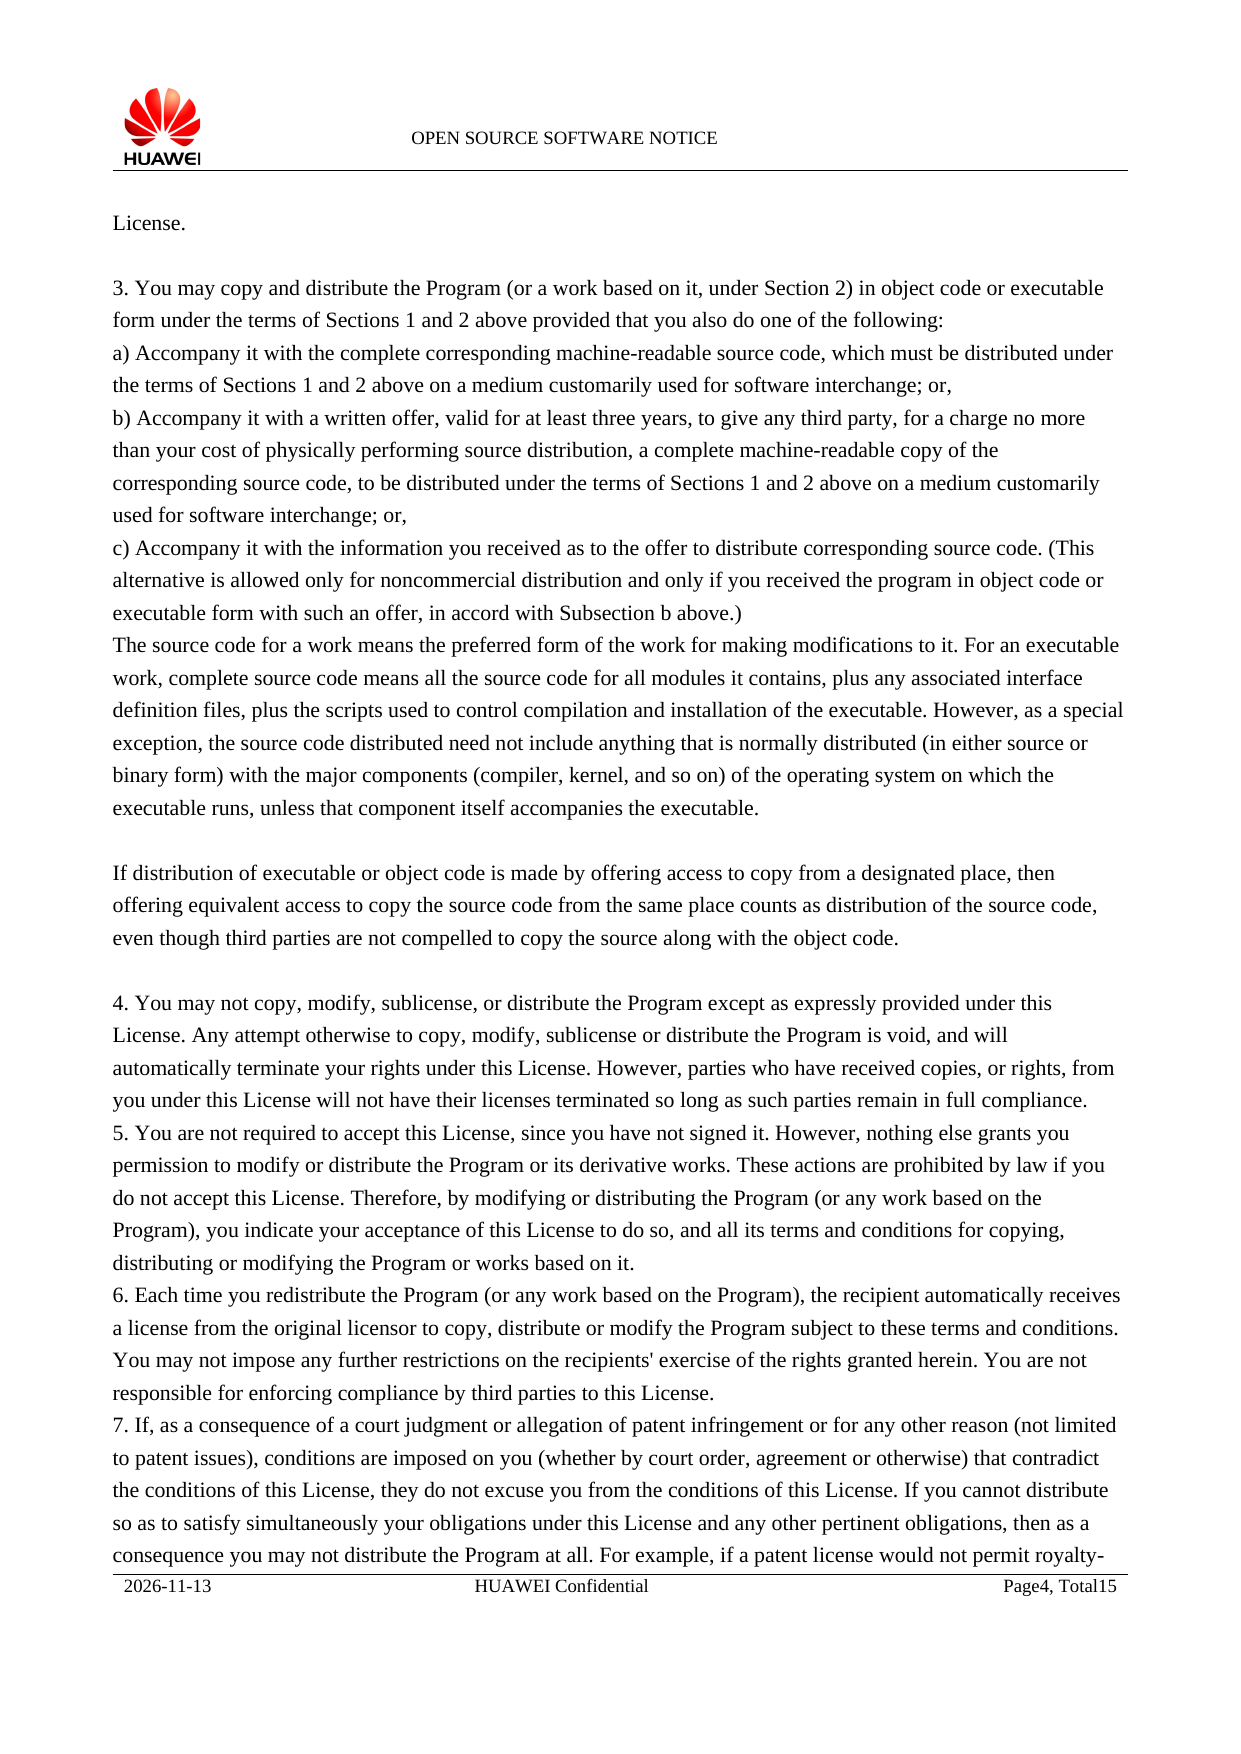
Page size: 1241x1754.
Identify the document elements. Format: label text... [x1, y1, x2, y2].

picture [124, 88, 201, 165]
